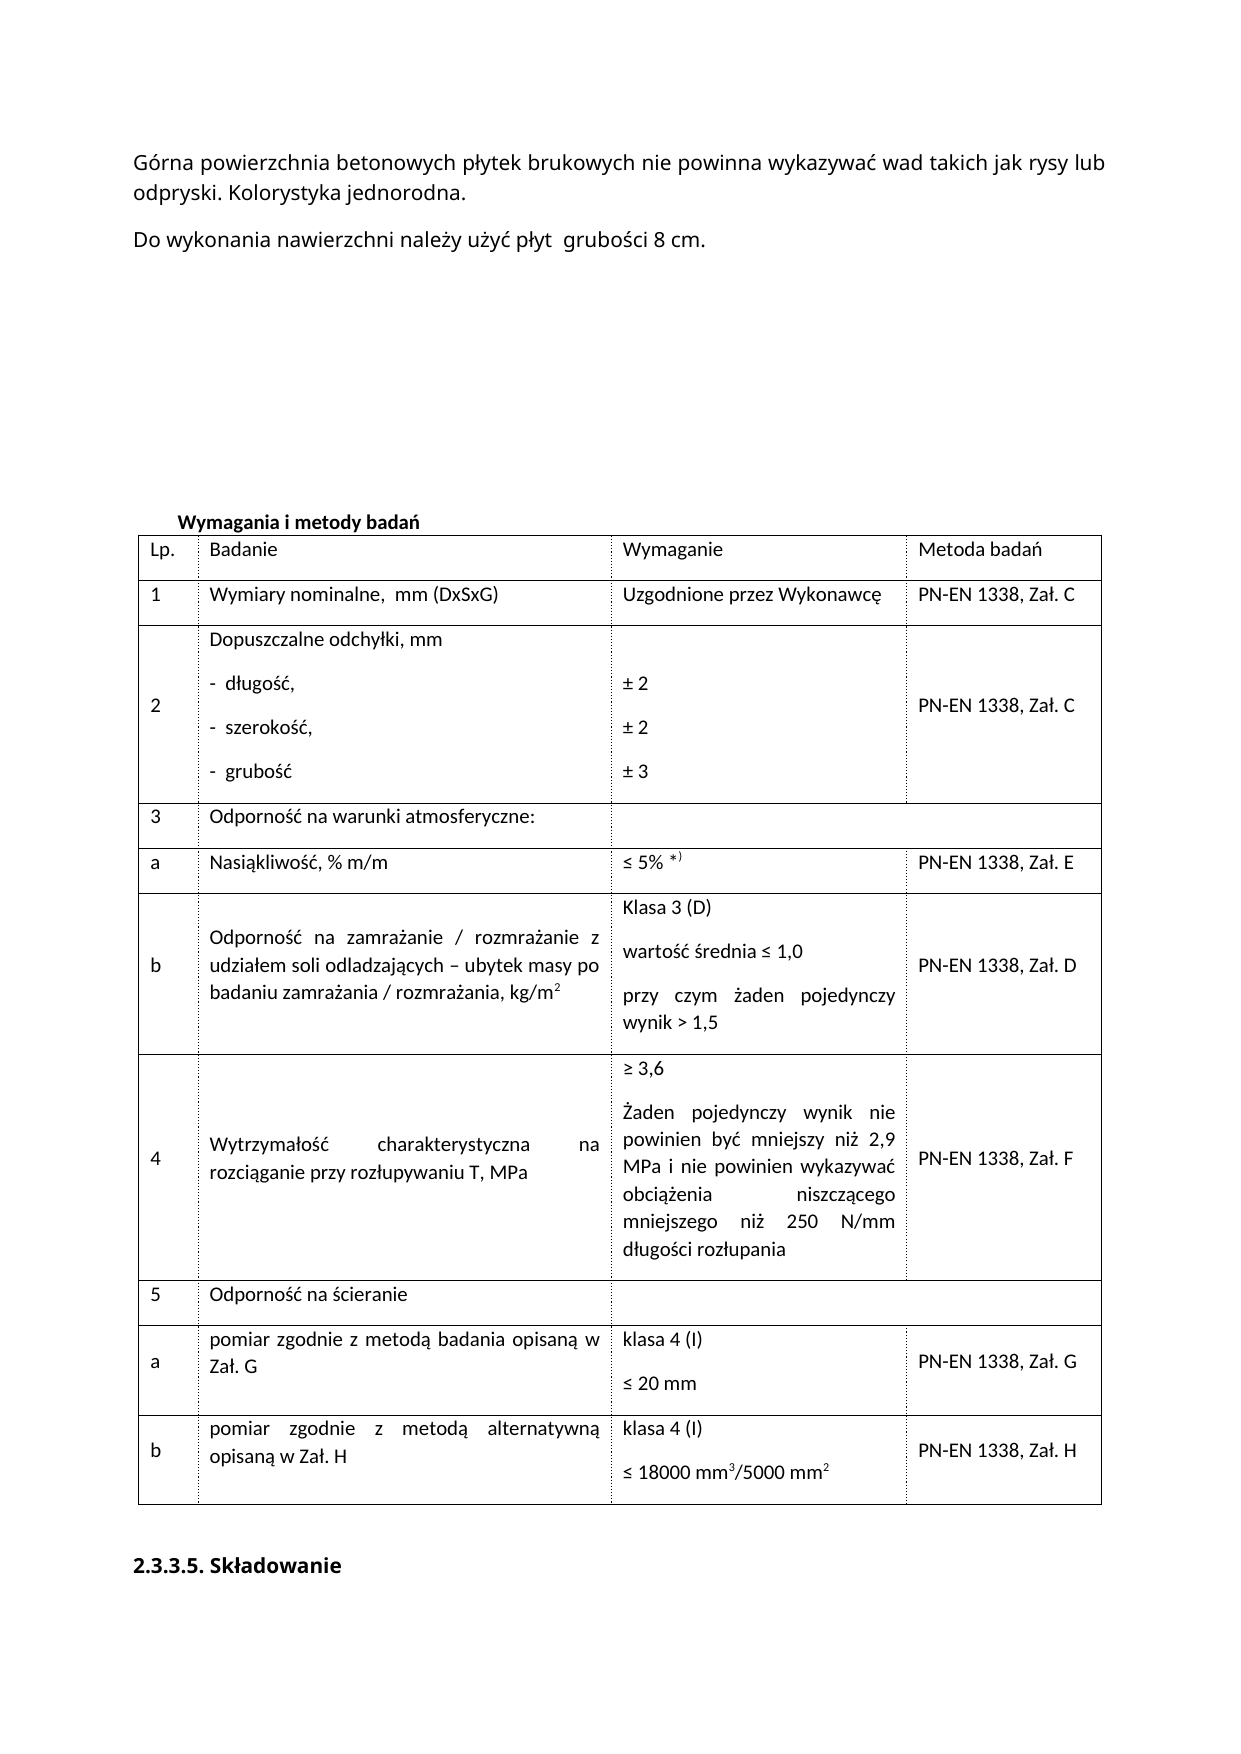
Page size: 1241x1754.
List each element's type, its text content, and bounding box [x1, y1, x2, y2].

table_cell PN-EN 1338, Zał. C [907, 581, 1101, 625]
table_cell Odporność na warunki atmosferyczne: [198, 804, 611, 848]
table_cell a [139, 849, 198, 893]
table_cell 2 [139, 626, 198, 803]
table_header Wymaganie [611, 536, 907, 580]
table_cell 4 [139, 1055, 198, 1280]
table_cell PN-EN 1338, Zał. E [907, 849, 1101, 893]
table_cell [611, 804, 1101, 848]
table_cell klasa 4 (I) ≤ 18000 mm3/5000 mm2 [611, 1416, 907, 1504]
table_header Lp. [139, 536, 198, 580]
table_cell Klasa 3 (D) wartość średnia ≤ 1,0 przy czym żaden pojedynczy wynik > 1,5 [611, 894, 907, 1054]
table_cell Wymiary nominalne, mm (DxSxG) [198, 581, 611, 625]
text 2.3.3.5. Składowanie [133, 1552, 1107, 1580]
table_cell 3 [139, 804, 198, 848]
table_cell PN-EN 1338, Zał. H [907, 1416, 1101, 1504]
table_cell 1 [139, 581, 198, 625]
table_cell PN-EN 1338, Zał. F [907, 1055, 1101, 1280]
text Do wykonania nawierzchni należy użyć płyt grubości 8 cm. [133, 226, 1107, 254]
text Wymagania i metody badań [177, 509, 1107, 535]
table_header Metoda badań [907, 536, 1101, 580]
table_cell [611, 1281, 1101, 1325]
table_cell ≤ 5% *) [611, 849, 907, 893]
table_cell pomiar zgodnie z metodą badania opisaną w Zał. G [198, 1326, 611, 1414]
table_cell Nasiąkliwość, % m/m [198, 849, 611, 893]
table_cell Odporność na ścieranie [198, 1281, 611, 1325]
table_cell ± 2 ± 2 ± 3 [611, 626, 907, 803]
table_cell ≥ 3,6 Żaden pojedynczy wynik nie powinien być mniejszy niż 2,9 MPa i nie powinien wykazywać obciążenia niszczącego mniejszego niż 250 N/mm długości rozłupania [611, 1055, 907, 1280]
table_cell Uzgodnione przez Wykonawcę [611, 581, 907, 625]
table_cell Wytrzymałość charakterystyczna na rozciąganie przy rozłupywaniu T, MPa [198, 1055, 611, 1280]
table_cell b [139, 1416, 198, 1504]
table_cell Odporność na zamrażanie / rozmrażanie z udziałem soli odladzających – ubytek masy po badaniu zamrażania / rozmrażania, kg/m2 [198, 894, 611, 1054]
table_cell klasa 4 (I) ≤ 20 mm [611, 1326, 907, 1414]
table_header Badanie [198, 536, 611, 580]
table_cell PN-EN 1338, Zał. G [907, 1326, 1101, 1414]
table_cell Dopuszczalne odchyłki, mm - długość, - szerokość, - grubość [198, 626, 611, 803]
text Górna powierzchnia betonowych płytek brukowych nie powinna wykazywać wad takich jak rysy lub odpryski. Kolorystyka jednorodna. [133, 148, 1107, 207]
table_cell PN-EN 1338, Zał. D [907, 894, 1101, 1054]
table_cell PN-EN 1338, Zał. C [907, 626, 1101, 803]
table_cell 5 [139, 1281, 198, 1325]
table_cell a [139, 1326, 198, 1414]
table_cell b [139, 894, 198, 1054]
table_cell pomiar zgodnie z metodą alternatywną opisaną w Zał. H [198, 1416, 611, 1504]
